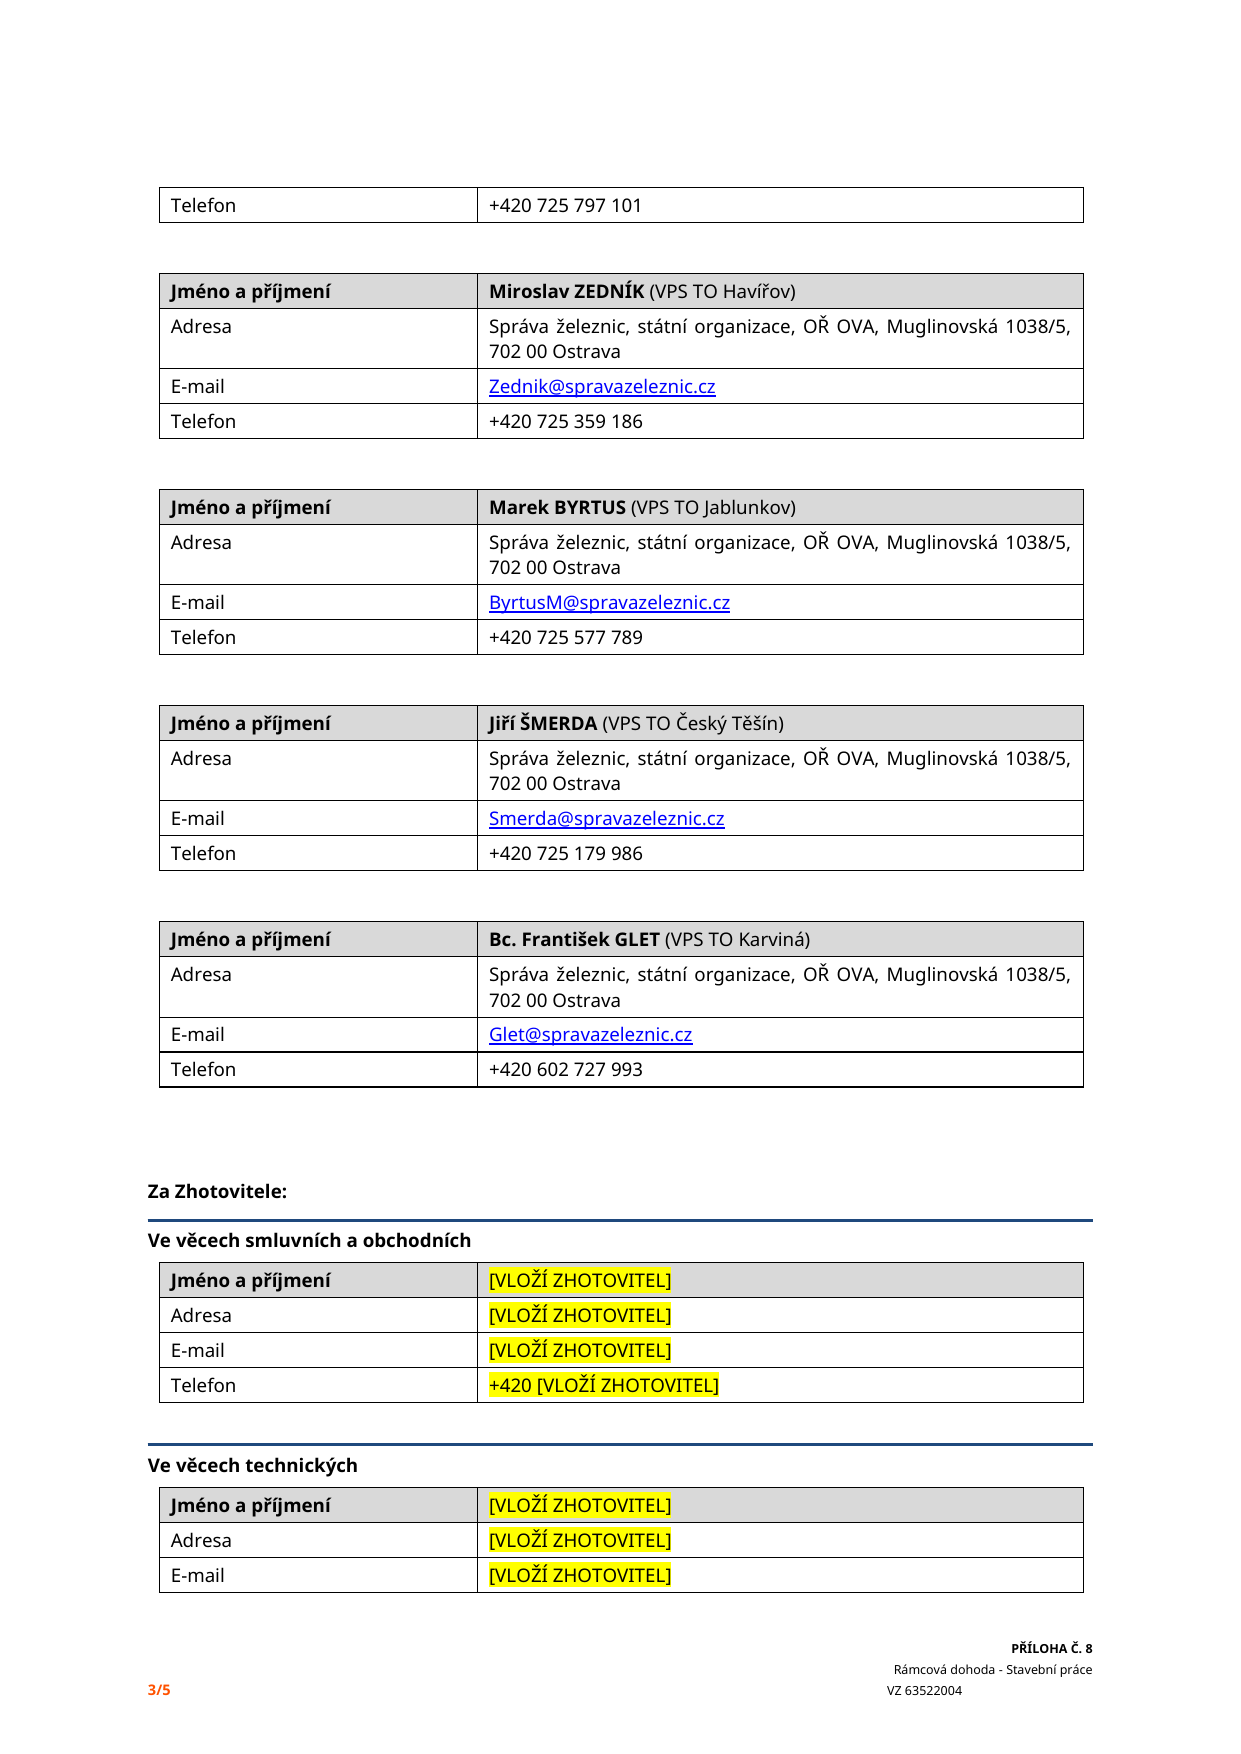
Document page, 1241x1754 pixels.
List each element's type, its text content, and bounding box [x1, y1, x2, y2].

table_cell Glet@spravazeleznic.cz [478, 1018, 1083, 1051]
text Za Zhotovitele: [148, 1178, 1093, 1203]
table_cell Telefon [160, 620, 477, 654]
table_header [VLOŽÍ ZHOTOVITEL] [478, 1263, 1083, 1297]
table_cell Smerda@spravazeleznic.cz [478, 801, 1083, 835]
table_cell +420 602 727 993 [478, 1053, 1083, 1086]
table_header Bc. František GLET (VPS TO Karviná) [478, 922, 1083, 956]
table_header Jméno a příjmení [160, 1263, 477, 1297]
table_cell [VLOŽÍ ZHOTOVITEL] [478, 1523, 1083, 1557]
table_cell Adresa [160, 741, 477, 800]
table_header Jméno a příjmení [160, 490, 477, 524]
table_cell E-mail [160, 1018, 477, 1051]
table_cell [478, 309, 1083, 368]
table_cell Telefon [160, 836, 477, 870]
table_cell E-mail [160, 369, 477, 403]
text Ve věcech technických [148, 1446, 1093, 1478]
table_cell Správa železnic, státní organizace, OŘ OVA, Muglinovská 1038/5, 702 00 Ostrava [478, 957, 1083, 1017]
table_cell Zednik@spravazeleznic.cz [478, 369, 1083, 403]
table_cell +420 725 359 186 [478, 404, 1083, 438]
table_cell ByrtusM@spravazeleznic.cz [478, 585, 1083, 619]
table_cell Telefon [160, 404, 477, 438]
table_cell +420 725 797 101 [478, 188, 1083, 222]
table_cell Správa železnic, státní organizace, OŘ OVA, Muglinovská 1038/5, 702 00 Ostrava [478, 525, 1083, 584]
table_cell +420 725 577 789 [478, 620, 1083, 654]
table_header Jméno a příjmení [160, 922, 477, 956]
table_cell Adresa [160, 525, 477, 584]
table_header Jiří ŠMERDA (VPS TO Český Těšín) [478, 706, 1083, 740]
table_header [VLOŽÍ ZHOTOVITEL] [478, 1488, 1083, 1522]
table_cell E-mail [160, 1333, 477, 1367]
table_cell Adresa [160, 1523, 477, 1557]
table_cell Telefon [160, 1368, 477, 1402]
table_cell [VLOŽÍ ZHOTOVITEL] [478, 1333, 1083, 1367]
table_cell E-mail [160, 801, 477, 835]
text Ve věcech smluvních a obchodních [148, 1222, 1093, 1253]
table_header Jméno a příjmení [160, 706, 477, 740]
table_header Miroslav ZEDNÍK (VPS TO Havířov) [478, 274, 1083, 308]
table_cell Adresa [160, 1298, 477, 1332]
table_cell Telefon [160, 1053, 477, 1086]
table_cell E-mail [160, 585, 477, 619]
table_cell [VLOŽÍ ZHOTOVITEL] [478, 1558, 1083, 1592]
table_cell +420 [VLOŽÍ ZHOTOVITEL] [478, 1368, 1083, 1402]
table_cell Adresa [160, 309, 477, 368]
table_cell E-mail [160, 1558, 477, 1592]
table_cell Telefon [160, 188, 477, 222]
table_cell [VLOŽÍ ZHOTOVITEL] [478, 1298, 1083, 1332]
table_cell Správa železnic, státní organizace, OŘ OVA, Muglinovská 1038/5, 702 00 Ostrava [478, 741, 1083, 800]
table_header Jméno a příjmení [160, 274, 477, 308]
table_header Marek BYRTUS (VPS TO Jablunkov) [478, 490, 1083, 524]
table_cell Adresa [160, 957, 477, 1017]
table_cell +420 725 179 986 [478, 836, 1083, 870]
table_header Jméno a příjmení [160, 1488, 477, 1522]
